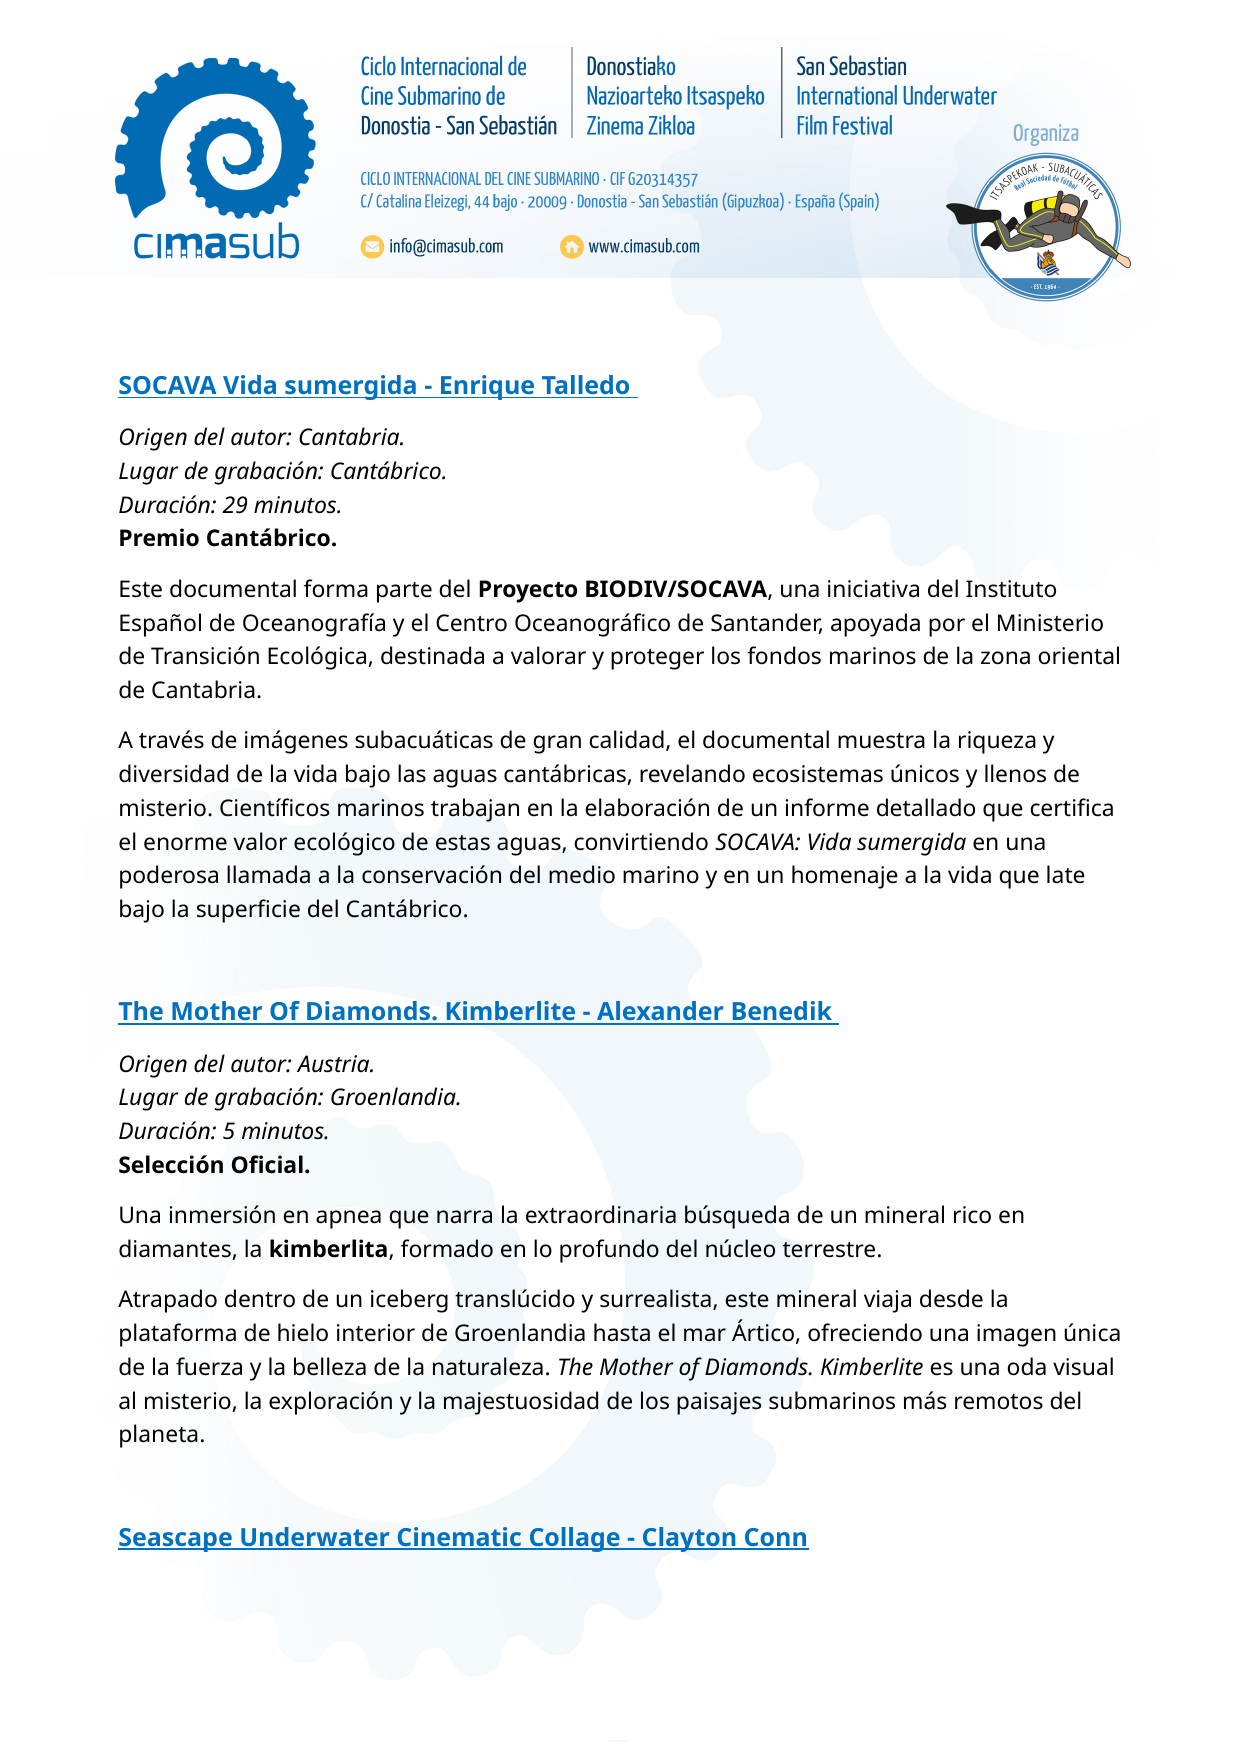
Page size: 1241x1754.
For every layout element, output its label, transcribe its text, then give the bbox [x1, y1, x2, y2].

text A través de imágenes subacuáticas de gran calidad, el documental muestra la riqueza y diversidad de la vida bajo las aguas cantábricas, revelando ecosistemas únicos y llenos de misterio. Científicos marinos trabajan en la elaboración de un informe detallado que certifica el enorme valor ecológico de estas aguas, convirtiendo SOCAVA: Vida sumergida en una poderosa llamada a la conservación del medio marino y en un homenaje a la vida que late bajo la superficie del Cantábrico. [118, 724, 1122, 924]
picture [0, 0, 1240, 1754]
text Seascape Underwater Cinematic Collage - Clayton Conn [118, 1519, 1122, 1553]
text Este documental forma parte del Proyecto BIODIV/SOCAVA, una iniciativa del Instituto Español de Oceanografía y el Centro Oceanográfico de Santander, apoyada por el Ministerio de Transición Ecológica, destinada a valorar y proteger los fondos marinos de la zona oriental de Cantabria. [118, 573, 1122, 705]
text Atrapado dentro de un iceberg translúcido y surrealista, este mineral viaja desde la plataforma de hielo interior de Groenlandia hasta el mar Ártico, ofreciendo una imagen única de la fuerza y la belleza de la naturaleza. The Mother of Diamonds. Kimberlite es una oda visual al misterio, la exploración y la majestuosidad de los paisajes submarinos más remotos del planeta. [118, 1283, 1122, 1449]
text Una inmersión en apnea que narra la extraordinaria búsqueda de un mineral rico en diamantes, la kimberlita, formado en lo profundo del núcleo terrestre. [118, 1199, 1122, 1264]
text Origen del autor: Cantabria. Lugar de grabación: Cantábrico. Duración: 29 minutos. Premio Cantábrico. [118, 421, 1122, 554]
text SOCAVA Vida sumergida - Enrique Talledo [118, 368, 1122, 402]
text Origen del autor: Austria. Lugar de grabación: Groenlandia. Duración: 5 minutos. Selección Oficial. [118, 1047, 1122, 1180]
text The Mother Of Diamonds. Kimberlite - Alexander Benedik [118, 994, 1122, 1028]
